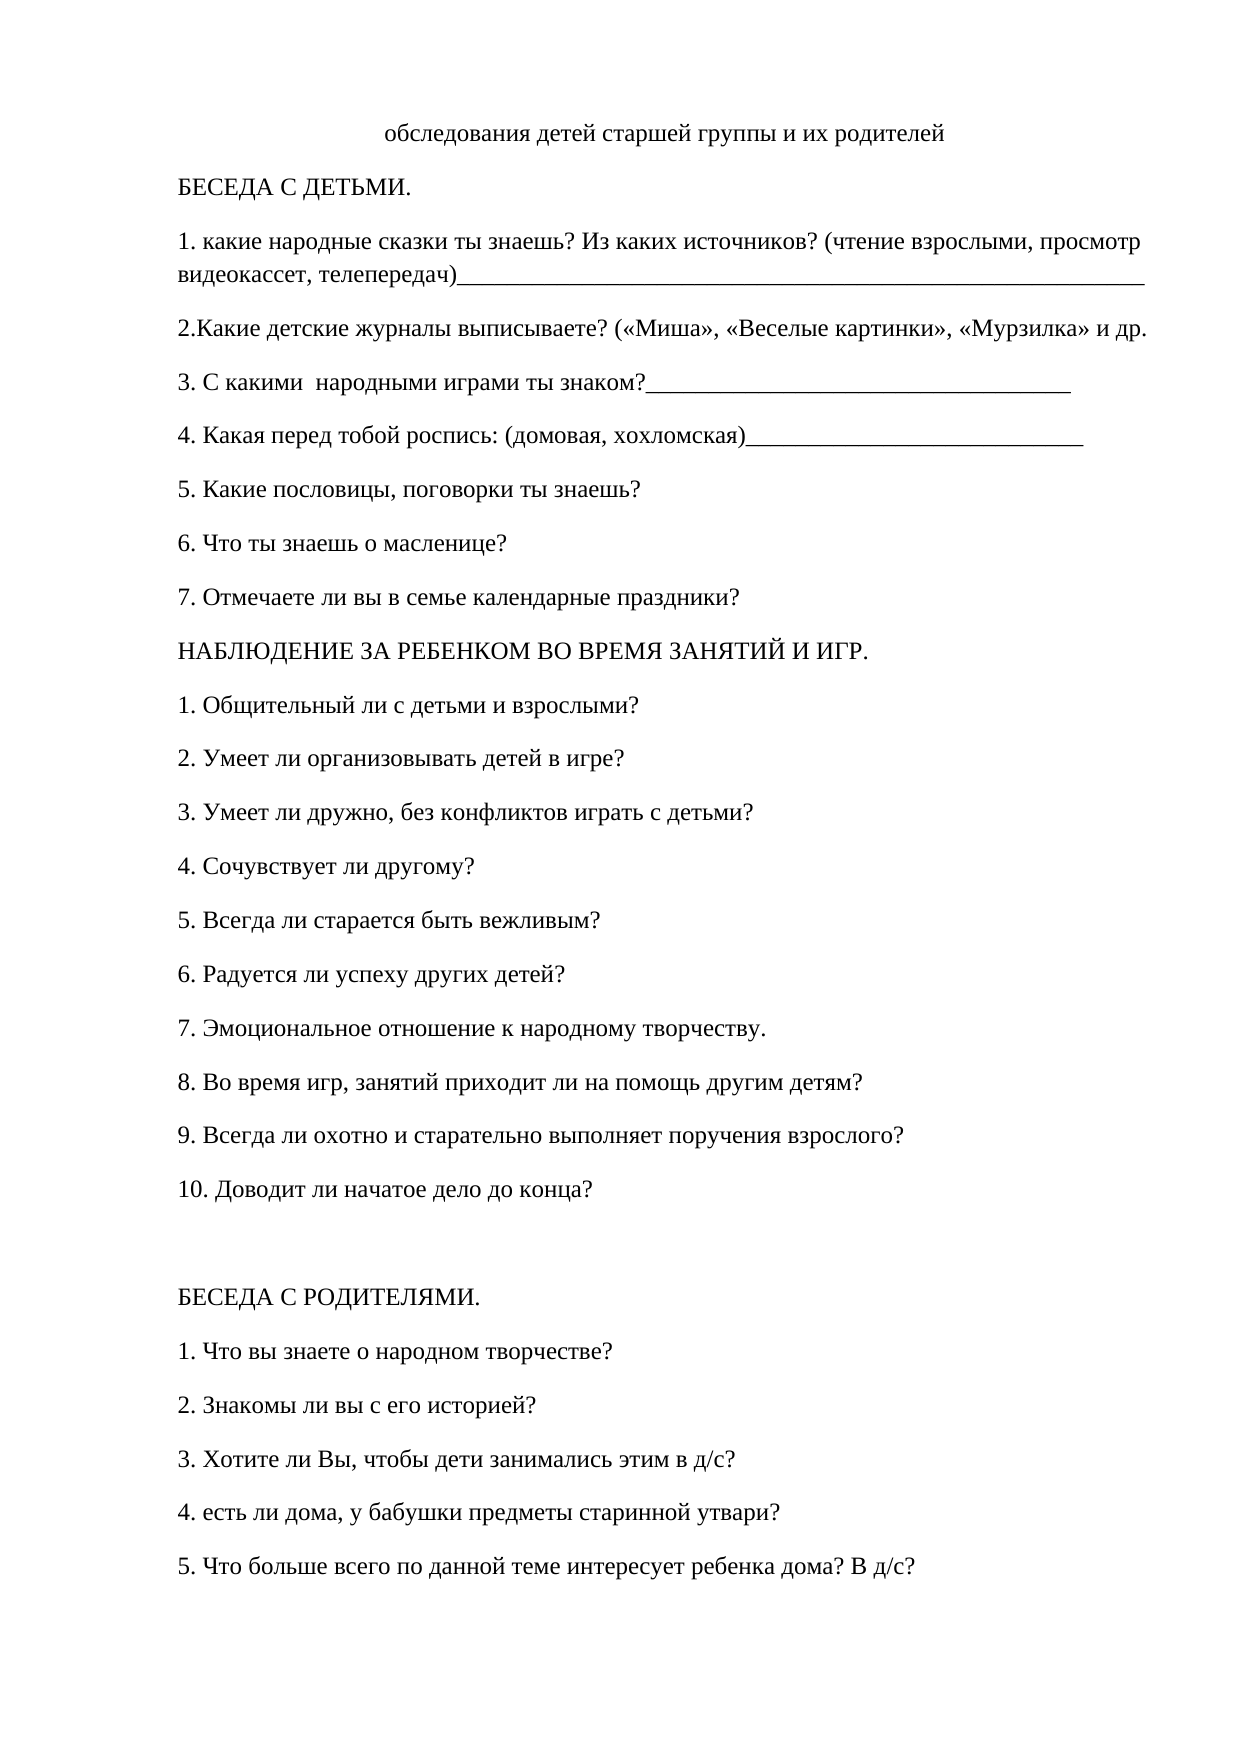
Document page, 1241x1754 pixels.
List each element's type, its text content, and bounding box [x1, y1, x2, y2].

text НАБЛЮДЕНИЕ ЗА РЕБЕНКОМ ВО ВРЕМЯ ЗАНЯТИЙ И ИГР. [177, 636, 1152, 664]
text 2. Умеет ли организовывать детей в игре? [177, 743, 1152, 772]
text 6. Радуется ли успеху других детей? [177, 959, 1152, 988]
text 5. Всегда ли старается быть вежливым? [177, 905, 1152, 934]
text 3. С какими народными играми ты знаком?__________________________________ [177, 367, 1152, 395]
text 2.Какие детские журналы выписываете? («Миша», «Веселые картинки», «Мурзилка» и др. [177, 313, 1152, 341]
text 8. Во время игр, занятий приходит ли на помощь другим детям? [177, 1067, 1152, 1095]
text 4. Какая перед тобой роспись: (домовая, хохломская)___________________________ [177, 420, 1152, 449]
text 1. Общительный ли с детьми и взрослыми? [177, 690, 1152, 718]
text БЕСЕДА С ДЕТЬМИ. [177, 172, 1152, 201]
text 1. какие народные сказки ты знаешь? Из каких источников? (чтение взрослыми, просмотр видеокассет, телепередач)_______________________________________________________ [177, 226, 1152, 288]
text 3. Хотите ли Вы, чтобы дети занимались этим в д/с? [177, 1444, 1152, 1472]
text 5. Какие пословицы, поговорки ты знаешь? [177, 474, 1152, 503]
text 3. Умеет ли дружно, без конфликтов играть с детьми? [177, 797, 1152, 826]
text 7. Эмоциональное отношение к народному творчеству. [177, 1013, 1152, 1042]
text 2. Знакомы ли вы с его историей? [177, 1390, 1152, 1418]
text 4. Сочувствует ли другому? [177, 851, 1152, 880]
text 6. Что ты знаешь о масленице? [177, 528, 1152, 557]
text 4. есть ли дома, у бабушки предметы старинной утвари? [177, 1497, 1152, 1526]
text 5. Что больше всего по данной теме интересует ребенка дома? В д/с? [177, 1551, 1152, 1580]
text 9. Всегда ли охотно и старательно выполняет поручения взрослого? [177, 1121, 1152, 1149]
text БЕСЕДА С РОДИТЕЛЯМИ. [177, 1282, 1152, 1311]
text обследования детей старшей группы и их родителей [177, 118, 1152, 147]
text 7. Отмечаете ли вы в семье календарные праздники? [177, 582, 1152, 611]
text 10. Доводит ли начатое дело до конца? [177, 1174, 1152, 1203]
text 1. Что вы знаете о народном творчестве? [177, 1336, 1152, 1365]
